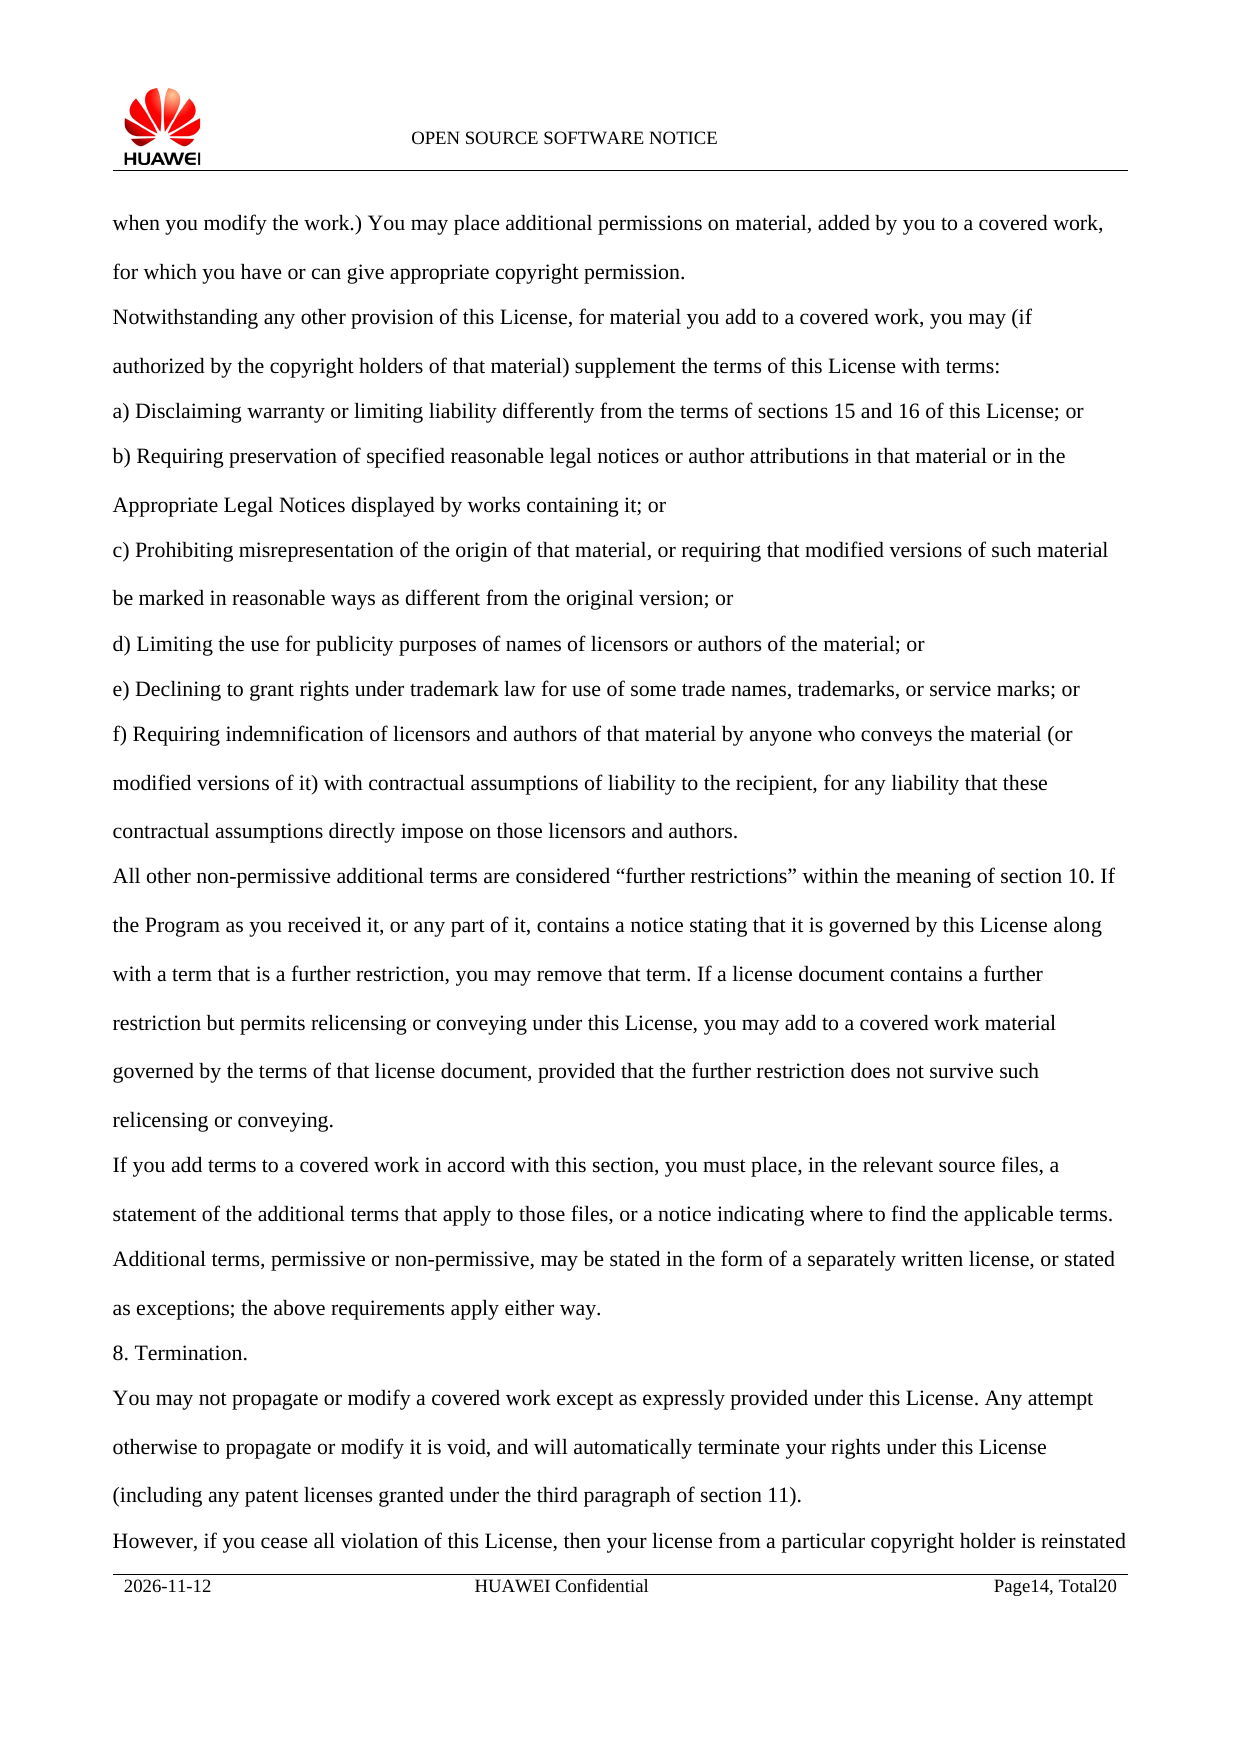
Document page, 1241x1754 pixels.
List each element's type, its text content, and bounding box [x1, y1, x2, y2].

text a) Disclaiming warranty or limiting liability differently from the terms of sections 15 and 16 of this License; or [112, 394, 1128, 427]
text c) Prohibiting misrepresentation of the origin of that material, or requiring that modified versions of such material be marked in reasonable ways as different from the original version; or [112, 533, 1128, 614]
text If you add terms to a covered work in accord with this section, you must place, in the relevant source files, a statement of the additional terms that apply to those files, or a notice indicating where to find the applicable terms. [112, 1148, 1128, 1230]
text Additional terms, permissive or non-permissive, may be stated in the form of a separately written license, or stated as exceptions; the above requirements apply either way. [112, 1242, 1128, 1324]
text You may not propagate or modify a covered work except as expressly provided under this License. Any attempt otherwise to propagate or modify it is void, and will automatically terminate your rights under this License (including any patent licenses granted under the third paragraph of section 11). [112, 1381, 1128, 1511]
text d) Limiting the use for publicity purposes of names of licensors or authors of the material; or [112, 627, 1128, 659]
picture [124, 88, 201, 165]
text e) Declining to grant rights under trademark law for use of some trade names, trademarks, or service marks; or [112, 672, 1128, 704]
text b) Requiring preservation of specified reasonable legal notices or author attributions in that material or in the Appropriate Legal Notices displayed by works containing it; or [112, 439, 1128, 520]
text Notwithstanding any other provision of this License, for material you add to a covered work, you may (if authorized by the copyright holders of that material) supplement the terms of this License with terms: [112, 300, 1128, 381]
text f) Requiring indemnification of licensors and authors of that material by anyone who conveys the material (or modified versions of it) with contractual assumptions of liability to the recipient, for any liability that these contractual assumptions directly impose on those licensors and authors. [112, 717, 1128, 847]
text All other non-permissive additional terms are considered “further restrictions” within the meaning of section 10. If the Program as you received it, or any part of it, contains a notice stating that it is governed by this License along with a term that is a further restriction, you may remove that term. If a license document contains a further restriction but permits relicensing or conveying under this License, you may add to a covered work material governed by the terms of that license document, provided that the further restriction does not survive such relicensing or conveying. [112, 860, 1128, 1136]
text 8. Termination. [112, 1336, 1128, 1369]
